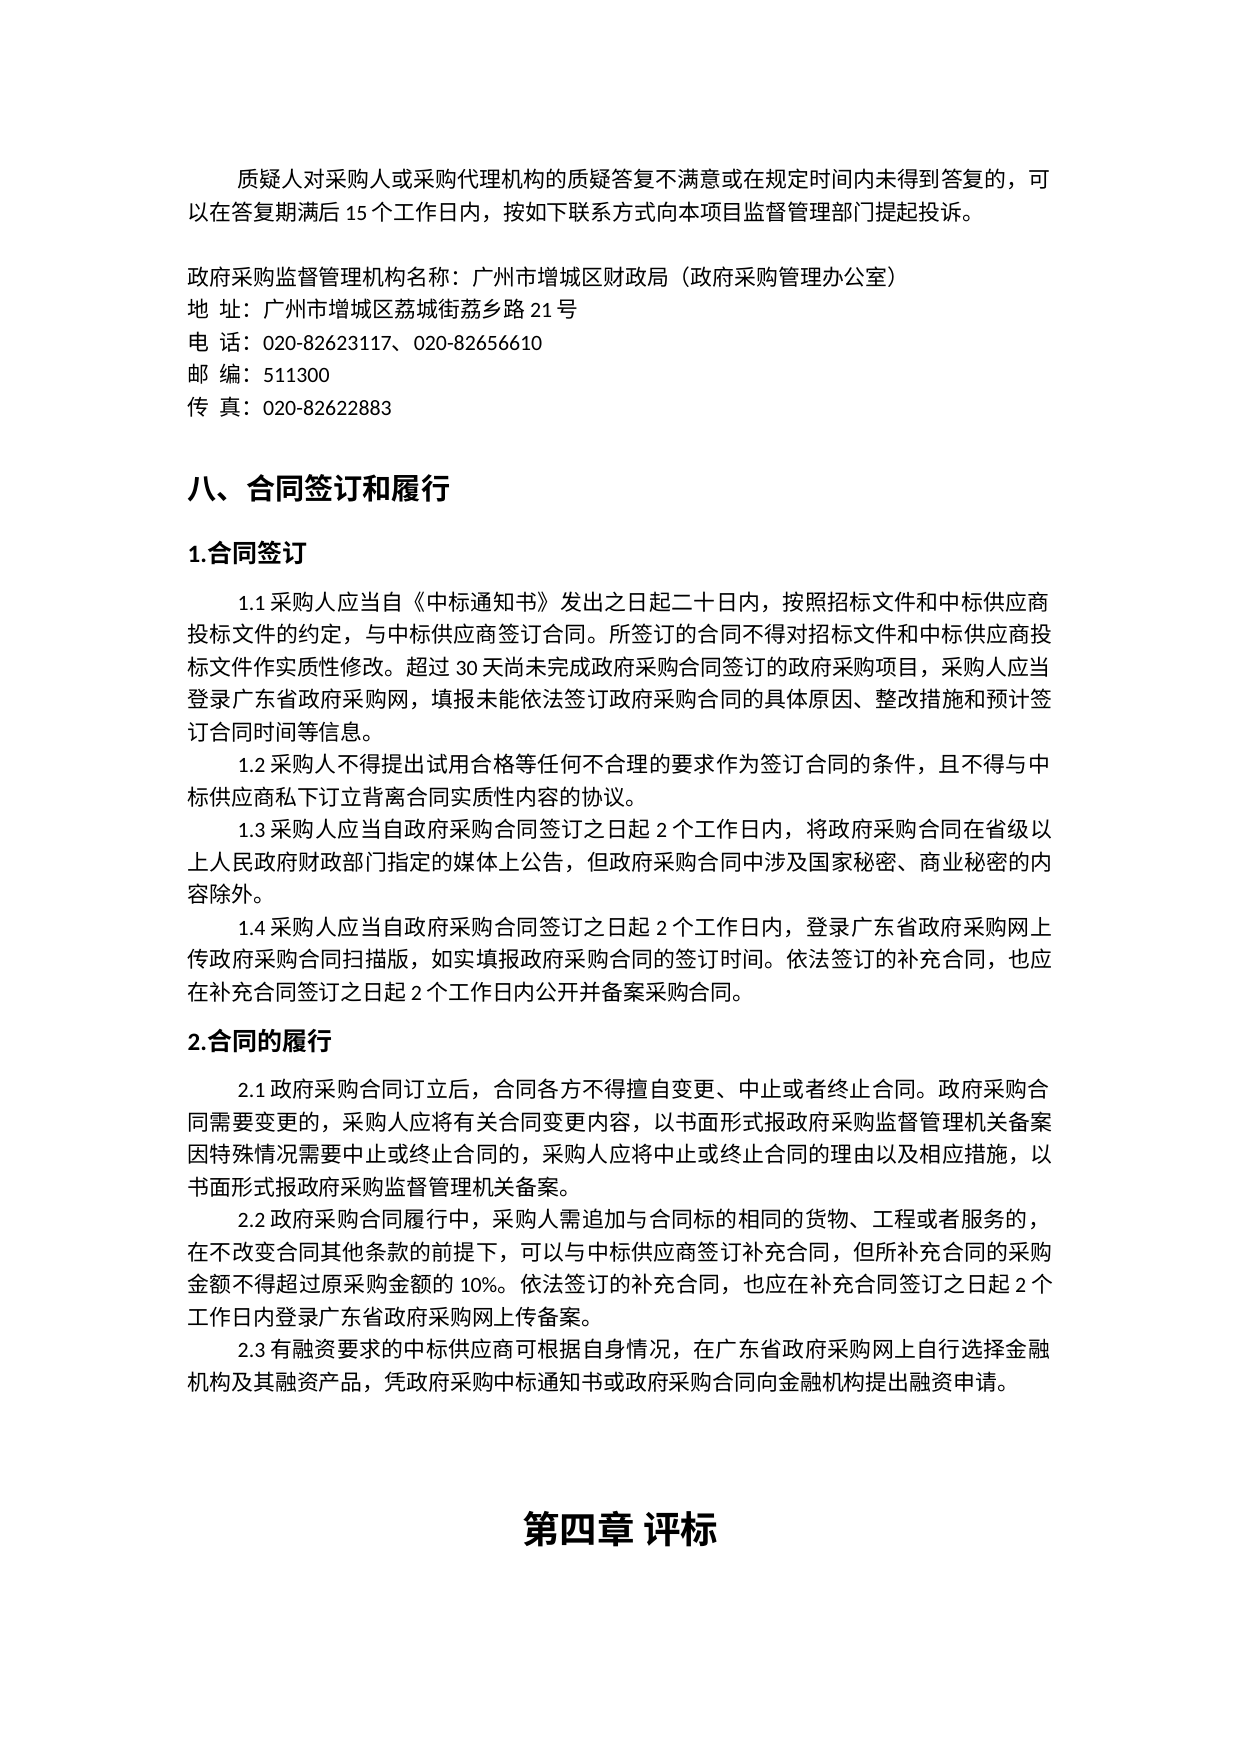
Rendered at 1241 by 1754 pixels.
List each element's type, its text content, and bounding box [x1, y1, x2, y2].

text 2.3有融资要求的中标供应商可根据自身情况，在广东省政府采购网上自行选择金融机构及其融资产品，凭政府采购中标通知书或政府采购合同向金融机构提出融资申请。 [187, 1332, 1053, 1397]
text 政府采购监督管理机构名称：广州市增城区财政局（政府采购管理办公室） [187, 259, 1053, 292]
text 2.2政府采购合同履行中，采购人需追加与合同标的相同的货物、工程或者服务的，在不改变合同其他条款的前提下，可以与中标供应商签订补充合同，但所补充合同的采购金额不得超过原采购金额的10%。依法签订的补充合同，也应在补充合同签订之日起2个工作日内登录广东省政府采购网上传备案。 [187, 1202, 1053, 1332]
text 电 话：020-82623117、020-82656610 [187, 324, 1053, 357]
text 八、合同签订和履行 [187, 454, 1053, 519]
text 1.2采购人不得提出试用合格等任何不合理的要求作为签订合同的条件，且不得与中标供应商私下订立背离合同实质性内容的协议。 [187, 747, 1053, 812]
text 1.3采购人应当自政府采购合同签订之日起2个工作日内，将政府采购合同在省级以上人民政府财政部门指定的媒体上公告，但政府采购合同中涉及国家秘密、商业秘密的内容除外。 [187, 812, 1053, 909]
text 质疑人对采购人或采购代理机构的质疑答复不满意或在规定时间内未得到答复的，可以在答复期满后15个工作日内，按如下联系方式向本项目监督管理部门提起投诉。 [187, 162, 1053, 227]
text 邮 编：511300 [187, 357, 1053, 389]
text 1.1采购人应当自《中标通知书》发出之日起二十日内，按照招标文件和中标供应商投标文件的约定，与中标供应商签订合同。所签订的合同不得对招标文件和中标供应商投标文件作实质性修改。超过30天尚未完成政府采购合同签订的政府采购项目，采购人应当登录广东省政府采购网，填报未能依法签订政府采购合同的具体原因、整改措施和预计签订合同时间等信息。 [187, 584, 1053, 747]
text 1.4采购人应当自政府采购合同签订之日起2个工作日内，登录广东省政府采购网上传政府采购合同扫描版，如实填报政府采购合同的签订时间。依法签订的补充合同，也应在补充合同签订之日起2个工作日内公开并备案采购合同。 [187, 909, 1053, 1007]
text 地 址：广州市增城区荔城街荔乡路21号 [187, 292, 1053, 324]
text 传 真：020-82622883 [187, 389, 1053, 422]
text 2.1政府采购合同订立后，合同各方不得擅自变更、中止或者终止合同。政府采购合同需要变更的，采购人应将有关合同变更内容，以书面形式报政府采购监督管理机关备案；因特殊情况需要中止或终止合同的，采购人应将中止或终止合同的理由以及相应措施，以书面形式报政府采购监督管理机关备案。 [187, 1072, 1053, 1202]
text 2.合同的履行 [187, 1007, 1053, 1072]
text 1.合同签订 [187, 519, 1053, 584]
text 第四章 评标 [187, 1494, 1053, 1559]
